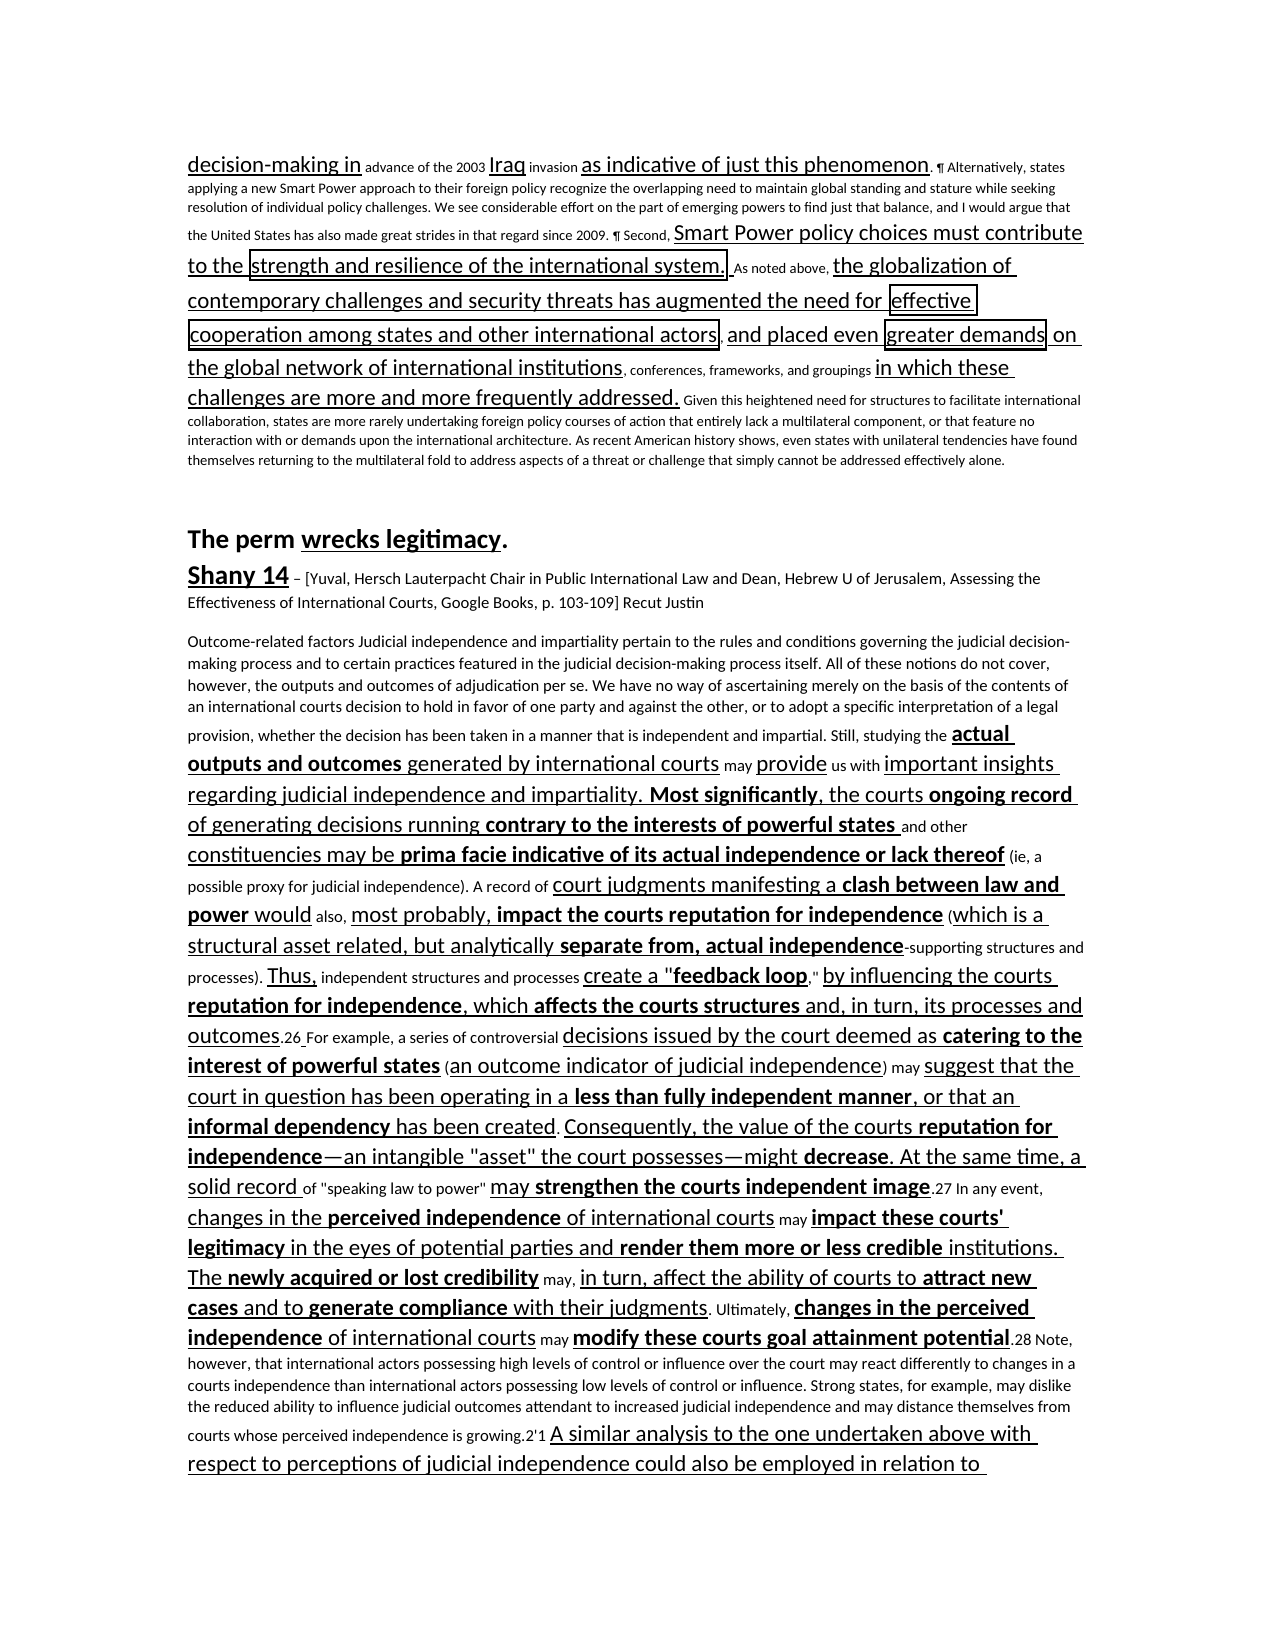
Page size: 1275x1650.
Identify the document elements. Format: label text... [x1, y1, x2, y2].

subtitle The perm wrecks legitimacy. [187, 522, 1087, 555]
text Shany 14 – [Yuval, Hersch Lauterpacht Chair in Public International Law and Dean, Hebrew U of Jerusalem, Assessing the Effectiveness of International Courts, Google Books, p. 103-109] Recut Justin [187, 558, 1087, 613]
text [187, 150, 1087, 468]
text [187, 631, 1087, 1477]
